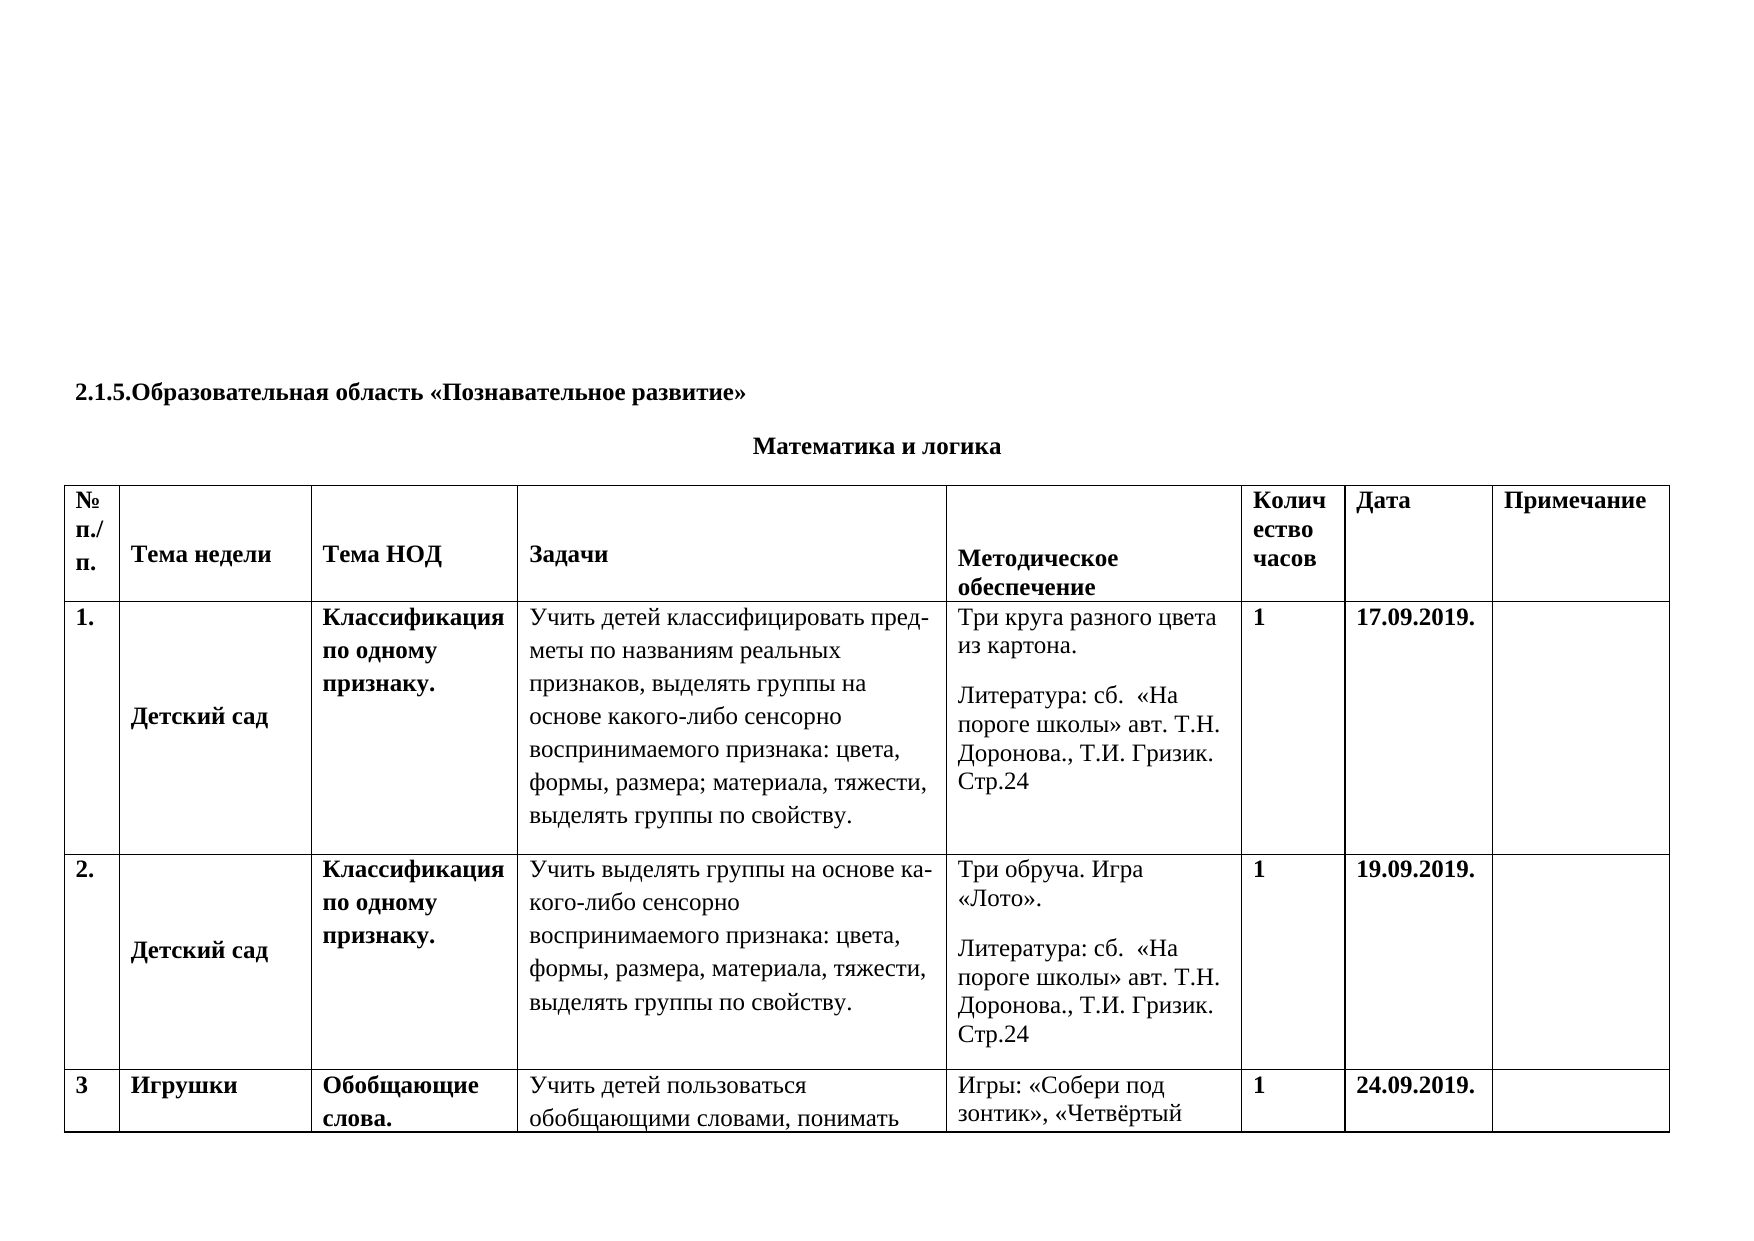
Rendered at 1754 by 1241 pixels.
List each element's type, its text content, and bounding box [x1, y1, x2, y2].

table_cell 1 [1242, 602, 1344, 853]
table_cell Классификация по одному признаку. [312, 855, 517, 1069]
table_header Тема недели [120, 486, 311, 601]
table_cell 19.09.2019. [1346, 855, 1492, 1069]
table_cell Три обруча. Игра «Лото». Литература: сб. «На пороге школы» авт. Т.Н. Доронова., Т.И. Гризик. Стр.24 [947, 855, 1241, 1069]
table_cell [1493, 602, 1669, 853]
table_cell 3 [65, 1070, 119, 1131]
table_cell 1 [1242, 855, 1344, 1069]
text Математика и логика [75, 431, 1679, 459]
table_cell Учить выделять группы на основе какого-либо сенсорно воспринимаемого признака: цвета, формы, размера, материала, тяжести, выделять группы по свойству. [518, 855, 946, 1069]
table_cell 1 [1242, 1070, 1344, 1131]
table_cell [1493, 1070, 1669, 1131]
table_cell 2. [65, 855, 119, 1069]
table_header Примечание [1493, 486, 1669, 601]
table_cell Детский сад [120, 602, 311, 853]
table_cell 24.09.2019. [1346, 1070, 1492, 1131]
table_cell Обобщающие слова. [312, 1070, 517, 1131]
table_cell Детский сад [120, 855, 311, 1069]
table_cell 17.09.2019. [1346, 602, 1492, 853]
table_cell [518, 1070, 946, 1131]
table_header № п./п. [65, 486, 119, 601]
table_cell Классификация по одному признаку. [312, 602, 517, 853]
table_cell 1. [65, 602, 119, 853]
table_header Тема НОД [312, 486, 517, 601]
table_cell Игрушки [120, 1070, 311, 1131]
table_cell Учить детей классифицировать предметы по названиям реальных признаков, выделять группы на основе какого-либо сенсорно воспринимаемого признака: цвета, формы, размера; материала, тяжести, выделять группы по свойству. [518, 602, 946, 853]
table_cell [947, 1070, 1241, 1131]
table_header Методическое обеспечение [947, 486, 1241, 601]
table_header Задачи [518, 486, 946, 601]
table_cell [1493, 855, 1669, 1069]
table_cell Три круга разного цвета из картона. Литература: сб. «На пороге школы» авт. Т.Н. Доронова., Т.И. Гризик. Стр.24 [947, 602, 1241, 853]
table_header Дата [1346, 486, 1492, 601]
table_header Количество часов [1242, 486, 1344, 601]
text 2.1.5.Образовательная область «Познавательное развитие» [75, 377, 1679, 406]
